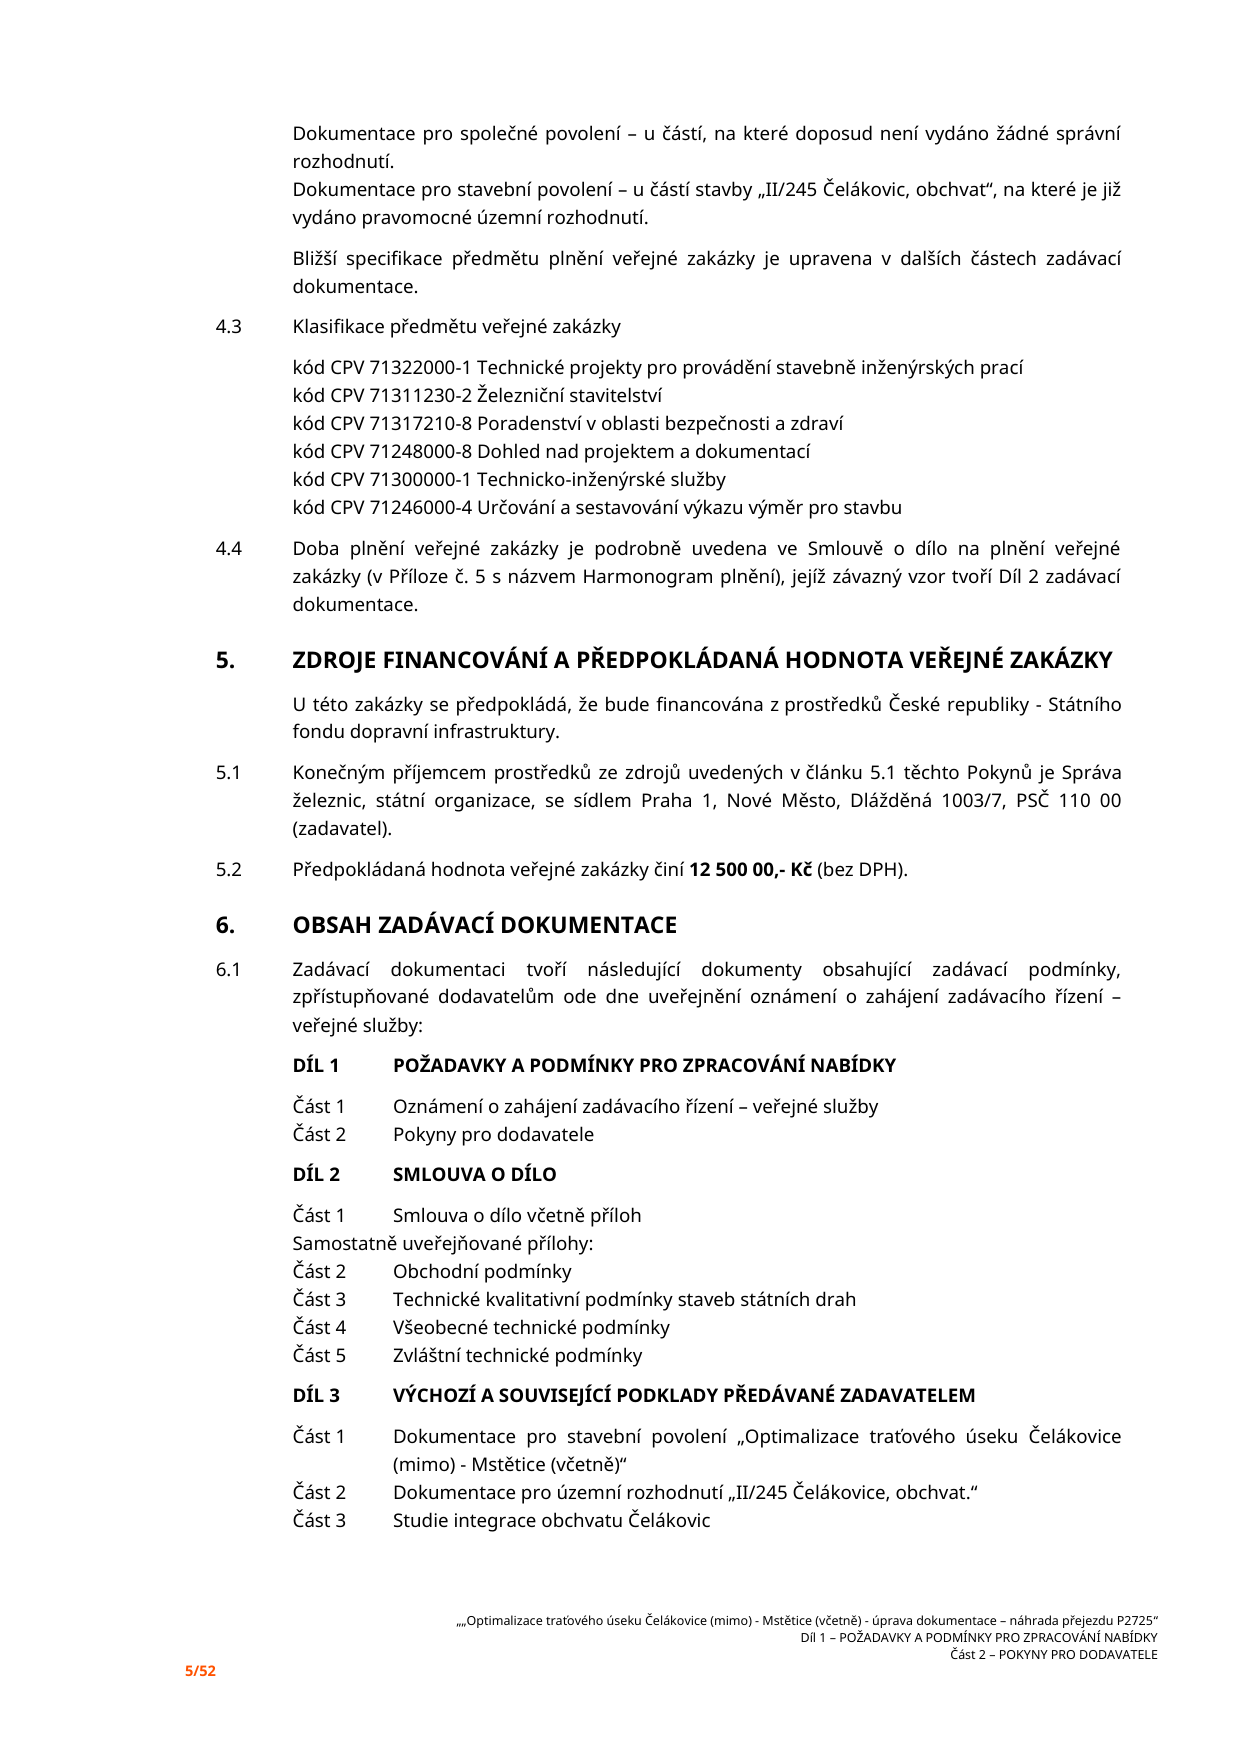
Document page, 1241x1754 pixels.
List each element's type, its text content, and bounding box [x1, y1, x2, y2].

list kód CPV 71300000-1 Technicko-inženýrské služby [292, 466, 1122, 492]
text Zadávací dokumentaci tvoří následující dokumenty obsahující zadávací podmínky, zpřístupňované dodavatelům ode dne uveřejnění oznámení o zahájení zadávacího řízení – veřejné služby: [216, 956, 1122, 1037]
text Část 1 Smlouva o dílo včetně příloh [292, 1202, 1122, 1227]
text Doba plnění veřejné zakázky je podrobně uvedena ve Smlouvě o dílo na plnění veřejné zakázky (v Příloze č. 5 s názvem Harmonogram plnění), jejíž závazný vzor tvoří Díl 2 zadávací dokumentace. [216, 535, 1122, 616]
text Konečným příjemcem prostředků ze zdrojů uvedených v článku 5.1 těchto Pokynů je Správa železnic, státní organizace, se sídlem Praha 1, Nové Město, Dlážděná 1003/7, PSČ 110 00 (zadavatel). [216, 759, 1122, 841]
list Bližší specifikace předmětu plnění veřejné zakázky je upravena v dalších částech zadávací dokumentace. [292, 245, 1122, 299]
text Část 2 Obchodní podmínky [292, 1258, 1122, 1283]
text Klasifikace předmětu veřejné zakázky [216, 314, 1122, 339]
text Dokumentace pro stavební povolení – u částí stavby „II/245 Čelákovic, obchvat“, na které je již vydáno pravomocné územní rozhodnutí. [292, 177, 1122, 230]
text Část 5 Zvláštní technické podmínky [292, 1342, 1122, 1368]
text Část 4 Všeobecné technické podmínky [292, 1314, 1122, 1339]
text Dokumentace pro společné povolení – u částí, na které doposud není vydáno žádné správní rozhodnutí. [292, 121, 1122, 174]
text DÍL 1 POŽADAVKY A PODMÍNKY PRO ZPRACOVÁNÍ NABÍDKY [292, 1052, 1122, 1078]
text Část 3 Technické kvalitativní podmínky staveb státních drah [292, 1286, 1122, 1312]
text DÍL 3 VÝCHOZÍ A SOUVISEJÍCÍ PODKLADY PŘEDÁVANÉ ZADAVATELEM [292, 1383, 1122, 1408]
list kód CPV 71248000-8 Dohled nad projektem a dokumentací [292, 438, 1122, 464]
text OBSAH ZADÁVACÍ DOKUMENTACE [216, 909, 1122, 940]
text ZDROJE FINANCOVÁNÍ a PŘEDPOKLÁDANÁ HODNOTA VEŘEJNÉ ZAKÁZKY [216, 644, 1122, 675]
text Předpokládaná hodnota veřejné zakázky činí 12 500 00,- Kč (bez DPH). [216, 856, 1122, 881]
text Část 1 Dokumentace pro stavební povolení „Optimalizace traťového úseku Čelákovice (mimo) - Mstětice (včetně)“ [292, 1423, 1122, 1477]
list kód CPV 71322000-1 Technické projekty pro provádění stavebně inženýrských prací [292, 354, 1122, 380]
list kód CPV 71311230-2 Železniční stavitelství [292, 382, 1122, 408]
text DÍL 2 SMLOUVA O DÍLO [292, 1161, 1122, 1187]
text Část 1 Oznámení o zahájení zadávacího řízení – veřejné služby [292, 1093, 1122, 1118]
list kód CPV 71317210-8 Poradenství v oblasti bezpečnosti a zdraví [292, 410, 1122, 436]
list Část 3 Studie integrace obchvatu Čelákovic [292, 1507, 1122, 1533]
list U této zakázky se předpokládá, že bude financována z prostředků České republiky - Státního fondu dopravní infrastruktury. [292, 691, 1122, 744]
text Část 2 Pokyny pro dodavatele [292, 1121, 1122, 1146]
text Část 2 Dokumentace pro územní rozhodnutí „II/245 Čelákovice, obchvat.“ [292, 1479, 1122, 1505]
list Samostatně uveřejňované přílohy: [292, 1230, 1122, 1256]
list kód CPV 71246000-4 Určování a sestavování výkazu výměr pro stavbu [292, 494, 1122, 520]
